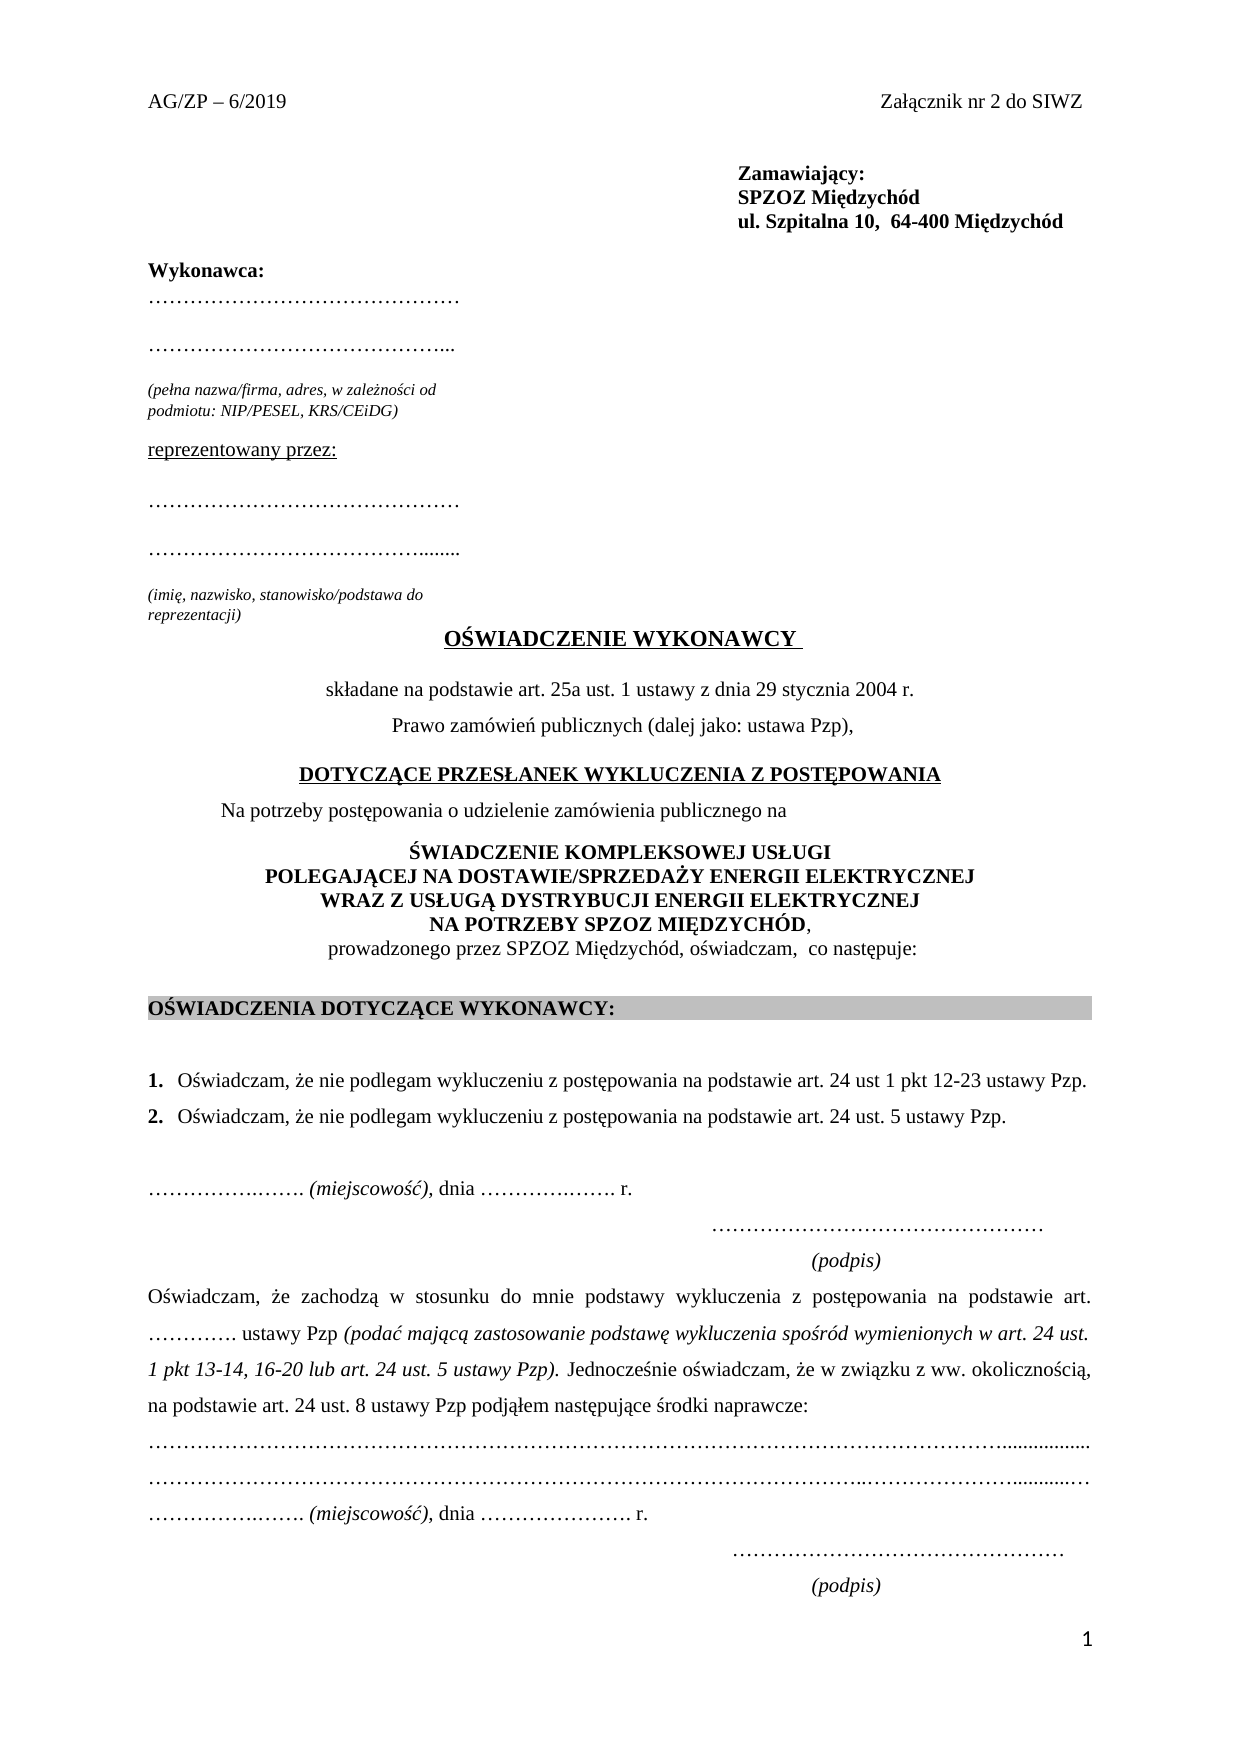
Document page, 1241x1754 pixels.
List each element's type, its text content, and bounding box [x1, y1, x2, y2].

text WRAZ Z USŁUGĄ DYSTRYBUCJI ENERGII ELEKTRYCZNEJ [148, 888, 1092, 912]
text (podpis) [738, 1573, 1092, 1597]
list Oświadczam, że nie podlegam wykluczeniu z postępowania na podstawie art. 24 ust. 5 ustawy Pzp. [148, 1104, 1092, 1128]
text …………….……. (miejscowość), dnia ………….……. r. [148, 1176, 1092, 1200]
text ul. Szpitalna 10, 64-400 Międzychód [664, 209, 1092, 233]
text ŚWIADCZENIE KOMPLEKSOWEJ USŁUGI [148, 840, 1092, 864]
text (imię, nazwisko, stanowisko/podstawa do reprezentacji) [148, 584, 472, 624]
text Oświadczam, że zachodzą w stosunku do mnie podstawy wykluczenia z postępowania na podstawie art. …………. ustawy Pzp (podać mającą zastosowanie podstawę wykluczenia spośród wymienionych w art. 24 ust. 1 pkt 13-14, 16-20 lub art. 24 ust. 5 ustawy Pzp). Jednocześnie oświadczam, że w związku z ww. okolicznością, na podstawie art. 24 ust. 8 ustawy Pzp podjąłem następujące środki naprawcze: [148, 1284, 1092, 1417]
list Oświadczam, że nie podlegam wykluczeniu z postępowania na podstawie art. 24 ust 1 pkt 12-23 ustawy Pzp. [148, 1068, 1092, 1092]
text Zamawiający: [664, 161, 1092, 185]
text (pełna nazwa/firma, adres, w zależności od podmiotu: NIP/PESEL, KRS/CEiDG) [148, 380, 472, 419]
text AG/ZP – 6/2019 Załącznik nr 2 do SIWZ [148, 89, 1092, 113]
text ……………………………………………………………………………... [148, 284, 472, 356]
text prowadzonego przez SPZOZ Międzychód, oświadczam, co następuje: [148, 936, 1092, 960]
text SPZOZ Międzychód [664, 185, 1092, 209]
text OŚWIADCZENIA DOTYCZĄCE WYKONAWCY: [148, 996, 1092, 1020]
text Wykonawca: [148, 258, 1092, 282]
text …………………………………………………………………………........ [148, 488, 472, 560]
text Na potrzeby postępowania o udzielenie zamówienia publicznego na [148, 798, 1092, 822]
text reprezentowany przez: [148, 437, 1092, 461]
text …………………………………………………………………………………………..…………………...........… [148, 1465, 1092, 1489]
text ………………………………………… [148, 1537, 1092, 1561]
text …………….……. (miejscowość), dnia …………………. r. [148, 1501, 1092, 1525]
text (podpis) [738, 1248, 1092, 1272]
text Prawo zamówień publicznych (dalej jako: ustawa Pzp), [148, 713, 1092, 737]
text POLEGAJĄCEJ NA DOSTAWIE/SPRZEDAŻY ENERGII ELEKTRYCZNEJ [148, 864, 1092, 888]
text OŚWIADCZENIE WYKONAWCY [148, 625, 1092, 651]
text DOTYCZĄCE PRZESŁANEK WYKLUCZENIA Z POSTĘPOWANIA [148, 762, 1092, 786]
text składane na podstawie art. 25a ust. 1 ustawy z dnia 29 stycznia 2004 r. [148, 677, 1092, 701]
text NA POTRZEBY SPZOZ MIĘDZYCHÓD, [148, 912, 1092, 936]
text ………………………………………… [148, 1212, 1092, 1236]
text ……………………………………………………………………………………………………………................. [148, 1429, 1092, 1453]
